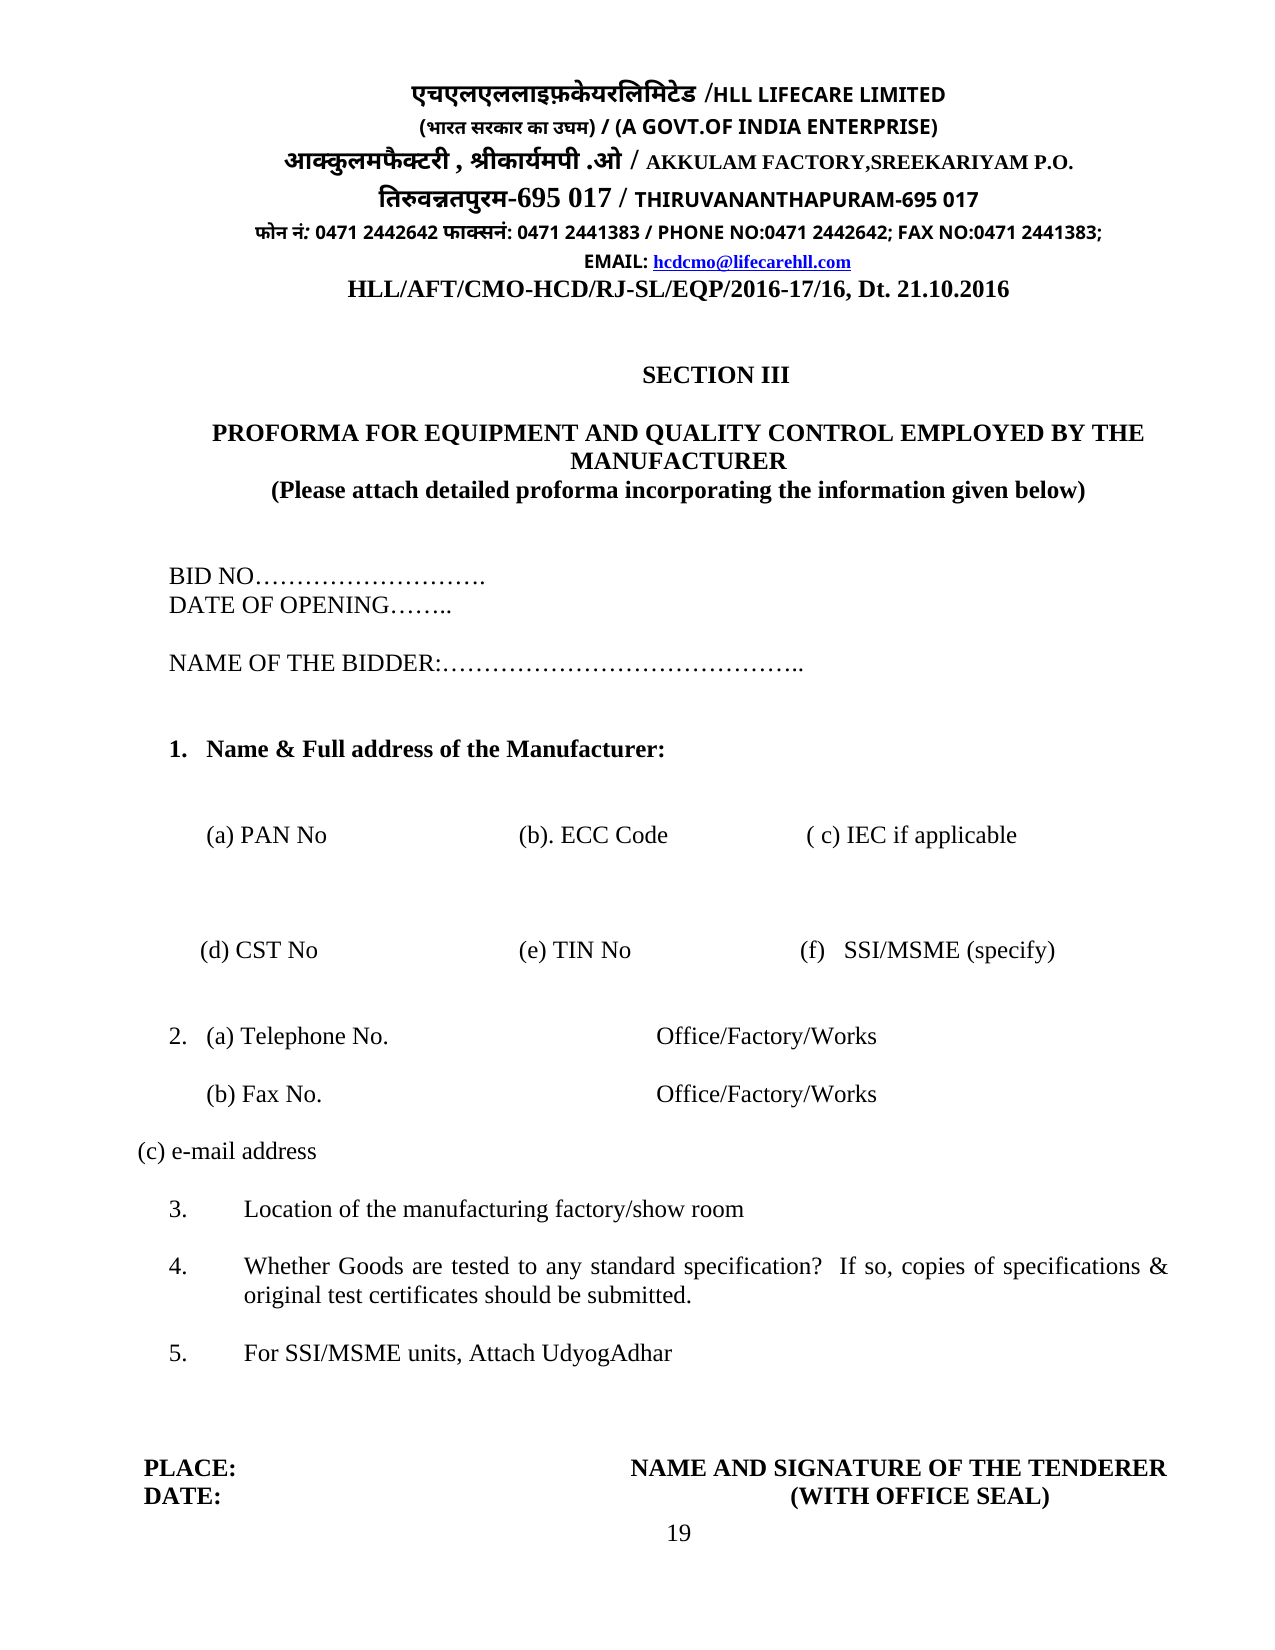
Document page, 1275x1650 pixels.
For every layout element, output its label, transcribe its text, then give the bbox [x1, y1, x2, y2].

text SECTION III [131, 360, 1226, 389]
text PROFORMA FOR EQUIPMENT AND QUALITY CONTROL EMPLOYED BY THE MANUFACTURER [131, 418, 1226, 475]
text DATE: (WITH OFFICE SEAL) [144, 1481, 1226, 1510]
text DATE OF OPENING…….. [169, 590, 1226, 619]
text (d) CST No (e) TIN No (f) SSI/MSME (specify) [169, 935, 1226, 964]
text (c) e-mail address [131, 1136, 1226, 1165]
text (b) Fax No. Office/Factory/Works [131, 1079, 1226, 1108]
list Name & Full address of the Manufacturer: [169, 734, 1226, 763]
list Whether Goods are tested to any standard specification? If so, copies of specifications & original test certificates should be submitted. [169, 1251, 1169, 1309]
text NAME OF THE BIDDER:…………………………………….. [169, 648, 1226, 676]
list For SSI/MSME units, Attach UdyogAdhar [169, 1338, 1169, 1366]
text PLACE: NAME AND SIGNATURE OF THE TENDERER [144, 1453, 1226, 1481]
text 2. (a) Telephone No. Office/Factory/Works [169, 1021, 1226, 1050]
text (a) PAN No (b). ECC Code ( c) IEC if applicable [169, 820, 1226, 849]
text (Please attach detailed proforma incorporating the information given below) [131, 475, 1226, 504]
list Location of the manufacturing factory/show room [169, 1194, 1226, 1223]
text BID NO………………………. [169, 561, 1226, 590]
